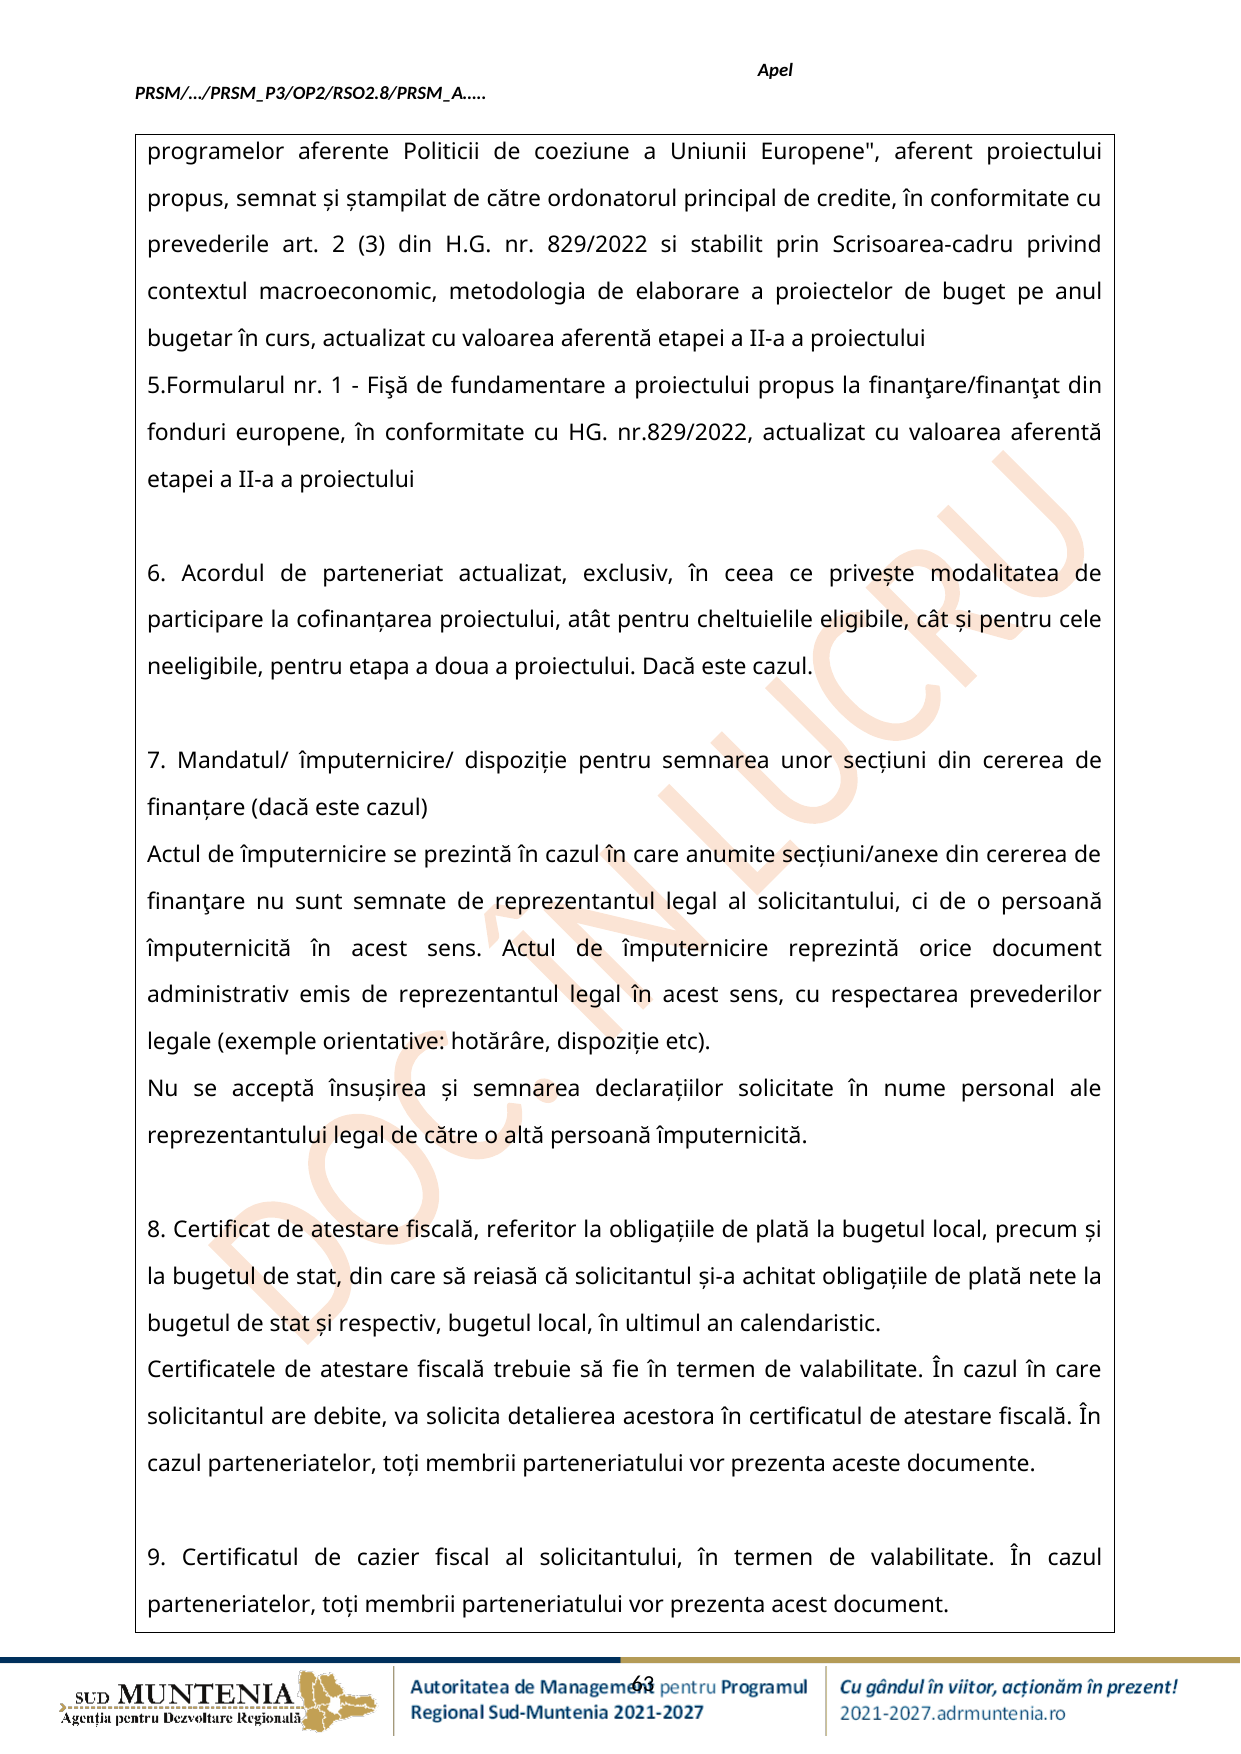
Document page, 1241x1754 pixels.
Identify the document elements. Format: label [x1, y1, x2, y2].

table_header [136, 135, 1114, 1632]
picture [0, 1657, 1241, 1737]
